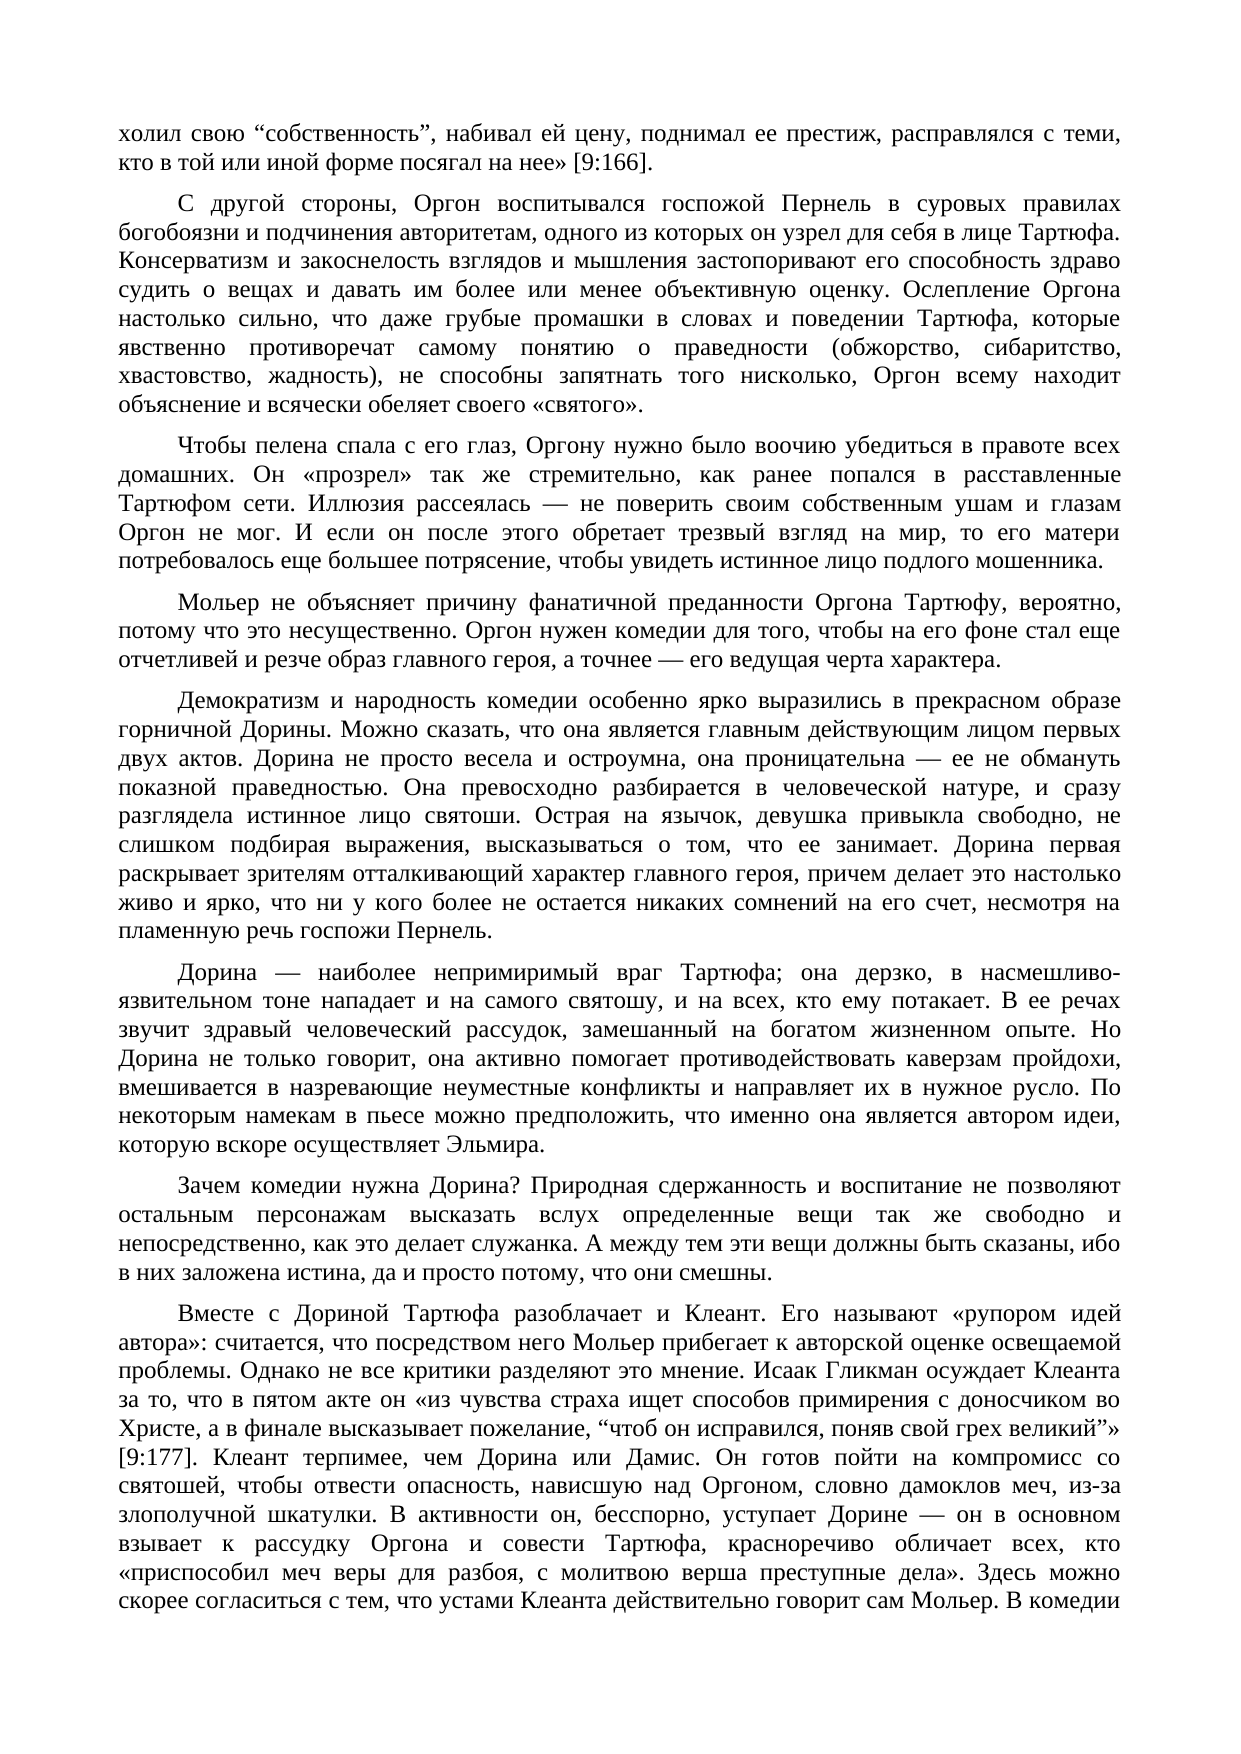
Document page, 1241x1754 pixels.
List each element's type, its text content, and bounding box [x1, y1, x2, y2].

text Демократизм и народность комедии особенно ярко выразились в прекрасном образе горничной Дорины. Можно сказать, что она является главным действующим лицом первых двух актов. Дорина не просто весела и остроумна, она проницательна — ее не обмануть показной праведностью. Она превосходно разбирается в человеческой натуре, и сразу разглядела истинное лицо святоши. Острая на язычок, девушка привыкла свободно, не слишком подбирая выражения, высказываться о том, что ее занимает. Дорина первая раскрывает зрителям отталкивающий характер главного героя, причем делает это настолько живо и ярко, что ни у кого более не остается никаких сомнений на его счет, несмотря на пламенную речь госпожи Пернель. [118, 686, 1122, 944]
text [118, 118, 1122, 176]
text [118, 1298, 1122, 1614]
text Мольер не объясняет причину фанатичной преданности Оргона Тартюфу, вероятно, потому что это несущественно. Оргон нужен комедии для того, чтобы на его фоне стал еще отчетливей и резче образ главного героя, а точнее — его ведущая черта характера. [118, 587, 1122, 673]
text Зачем комедии нужна Дорина? Природная сдержанность и воспитание не позволяют остальным персонажам высказать вслух определенные вещи так же свободно и непосредственно, как это делает служанка. А между тем эти вещи должны быть сказаны, ибо в них заложена истина, да и просто потому, что они смешны. [118, 1171, 1122, 1286]
text С другой стороны, Оргон воспитывался госпожой Пернель в суровых правилах богобоязни и подчинения авторитетам, одного из которых он узрел для себя в лице Тартюфа. Консерватизм и закоснелость взглядов и мышления застопоривают его способность здраво судить о вещах и давать им более или менее объективную оценку. Ослепление Оргона настолько сильно, что даже грубые промашки в словах и поведении Тартюфа, которые явственно противоречат самому понятию о праведности (обжорство, сибаритство, хвастовство, жадность), не способны запятнать того нисколько, Оргон всему находит объяснение и всячески обеляет своего «святого». [118, 188, 1122, 418]
text Дорина — наиболее непримиримый враг Тартюфа; она дерзко, в насмешливо-язвительном тоне нападает и на самого святошу, и на всех, кто ему потакает. В ее речах звучит здравый человеческий рассудок, замешанный на богатом жизненном опыте. Но Дорина не только говорит, она активно помогает противодействовать каверзам пройдохи, вмешивается в назревающие неуместные конфликты и направляет их в нужное русло. По некоторым намекам в пьесе можно предположить, что именно она является автором идеи, которую вскоре осуществляет Эльмира. [118, 957, 1122, 1158]
text Чтобы пелена спала с его глаз, Оргону нужно было воочию убедиться в правоте всех домашних. Он «прозрел» так же стремительно, как ранее попался в расставленные Тартюфом сети. Иллюзия рассеялась — не поверить своим собственным ушам и глазам Оргон не мог. И если он после этого обретает трезвый взгляд на мир, то его матери потребовалось еще большее потрясение, чтобы увидеть истинное лицо подлого мошенника. [118, 431, 1122, 574]
